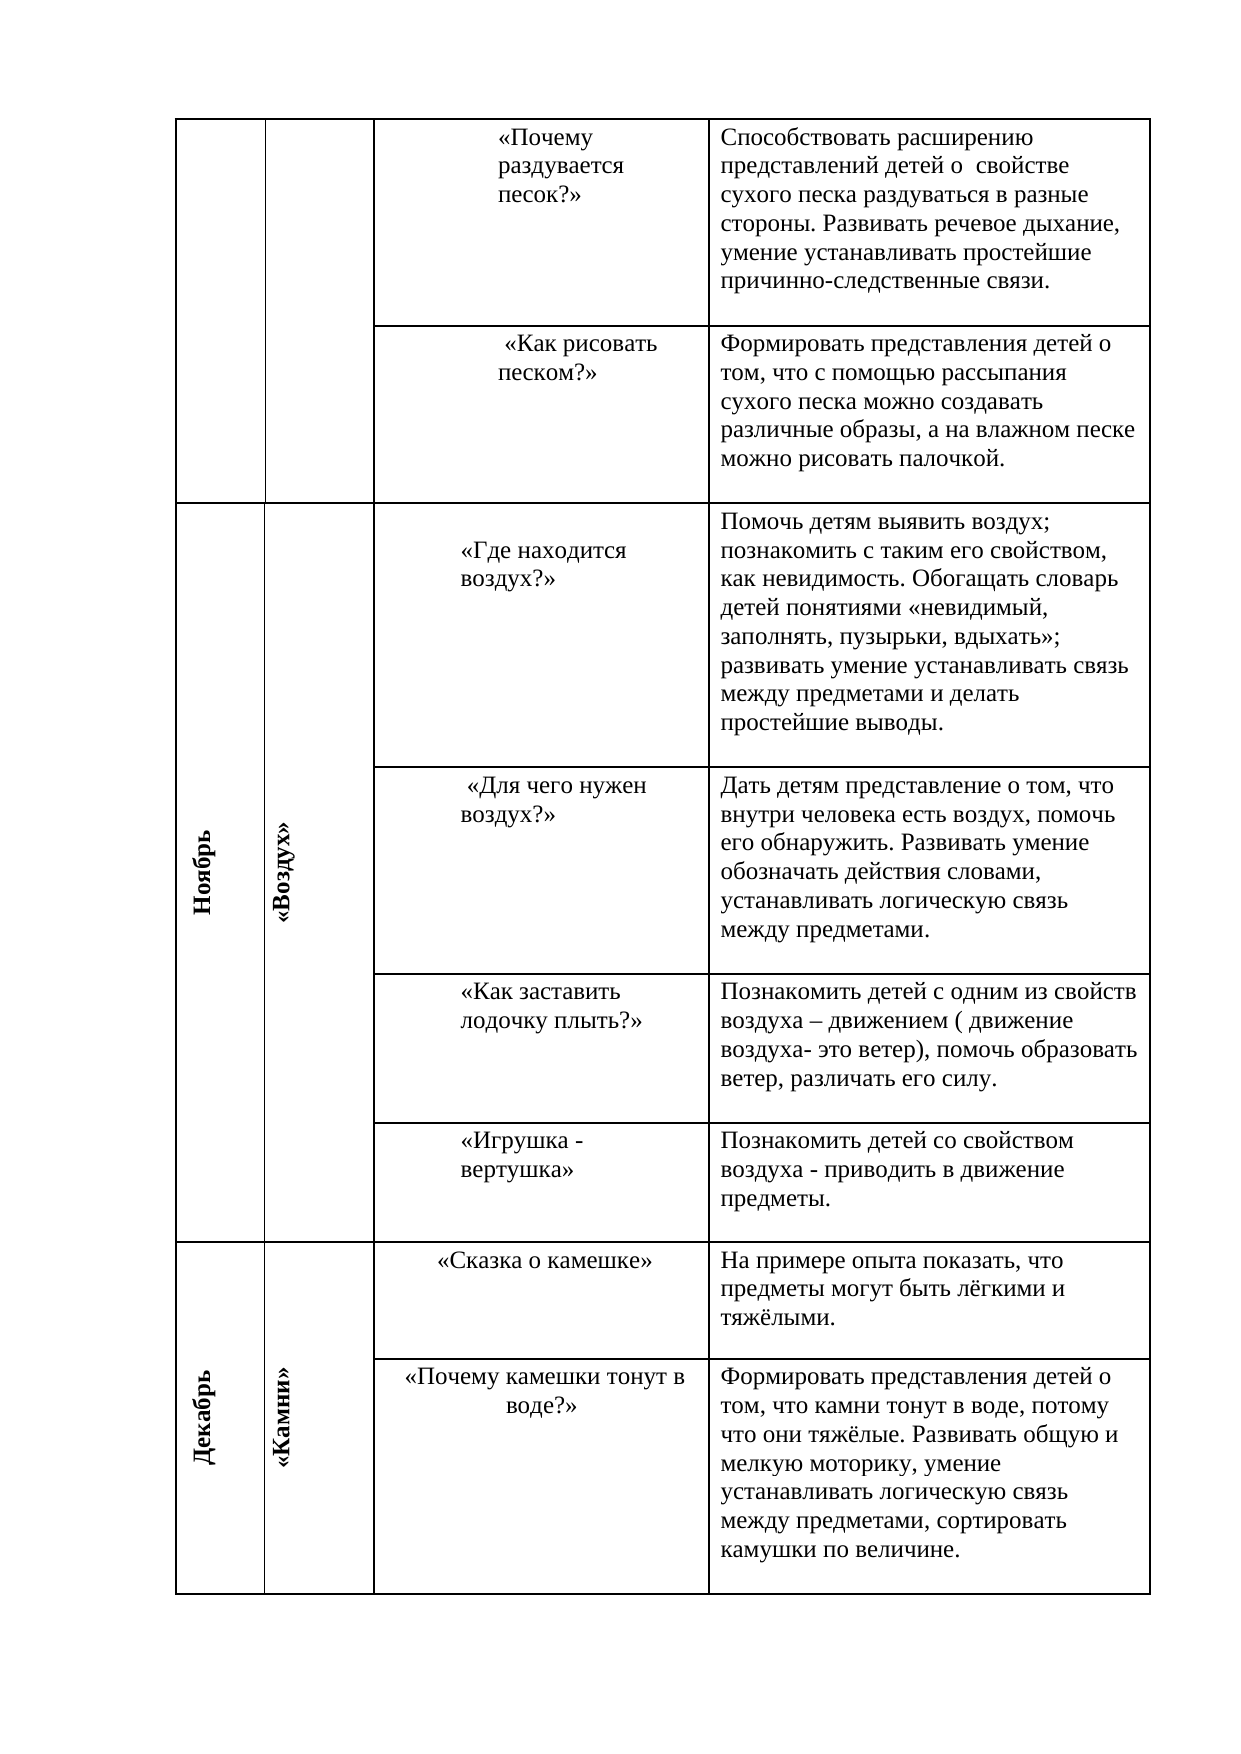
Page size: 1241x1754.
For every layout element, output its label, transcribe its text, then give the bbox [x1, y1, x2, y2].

table_cell «Как рисовать песком?» [375, 327, 708, 502]
table_cell «Почему камешки тонут в воде?» [375, 1360, 708, 1593]
table_cell Познакомить детей со свойством воздуха - приводить в движение предметы. [710, 1124, 1149, 1241]
table_cell «Как заставить лодочку плыть?» [375, 975, 708, 1122]
table_cell Формировать представления детей о том, что камни тонут в воде, потому что они тяжёлые. Развивать общую и мелкую моторику, умение устанавливать логическую связь между предметами, сортировать камушки по величине. [710, 1360, 1149, 1593]
table_cell Формировать представления детей о том, что с помощью рассыпания сухого песка можно создавать различные образы, а на влажном песке можно рисовать палочкой. [710, 327, 1149, 502]
table_cell Помочь детям выявить воздух; познакомить с таким его свойством, как невидимость. Обогащать словарь детей понятиями «невидимый, заполнять, пузырьки, вдыхать»; развивать умение устанавливать связь между предметами и делать простейшие выводы. [710, 504, 1149, 766]
table_cell Ноябрь [177, 504, 264, 1241]
table_cell Способствовать расширению представлений детей о свойстве сухого песка раздуваться в разные стороны. Развивать речевое дыхание, умение устанавливать простейшие причинно-следственные связи. [710, 120, 1149, 324]
table_cell «Для чего нужен воздух?» [375, 768, 708, 973]
table_cell Декабрь [177, 1243, 264, 1593]
table_cell «Игрушка - вертушка» [375, 1124, 708, 1241]
table_cell «Камни» [265, 1243, 373, 1593]
table_cell Дать детям представление о том, что внутри человека есть воздух, помочь его обнаружить. Развивать умение обозначать действия словами, устанавливать логическую связь между предметами. [710, 768, 1149, 973]
table_cell «Сказка о камешке» [375, 1243, 708, 1358]
table_cell «Почему раздувается песок?» [375, 120, 708, 324]
table_cell «Воздух» [265, 504, 373, 1241]
table_cell На примере опыта показать, что предметы могут быть лёгкими и тяжёлыми. [710, 1243, 1149, 1358]
table_cell Познакомить детей с одним из свойств воздуха – движением ( движение воздуха- это ветер), помочь образовать ветер, различать его силу. [710, 975, 1149, 1122]
table_cell «Где находится воздух?» [375, 504, 708, 766]
